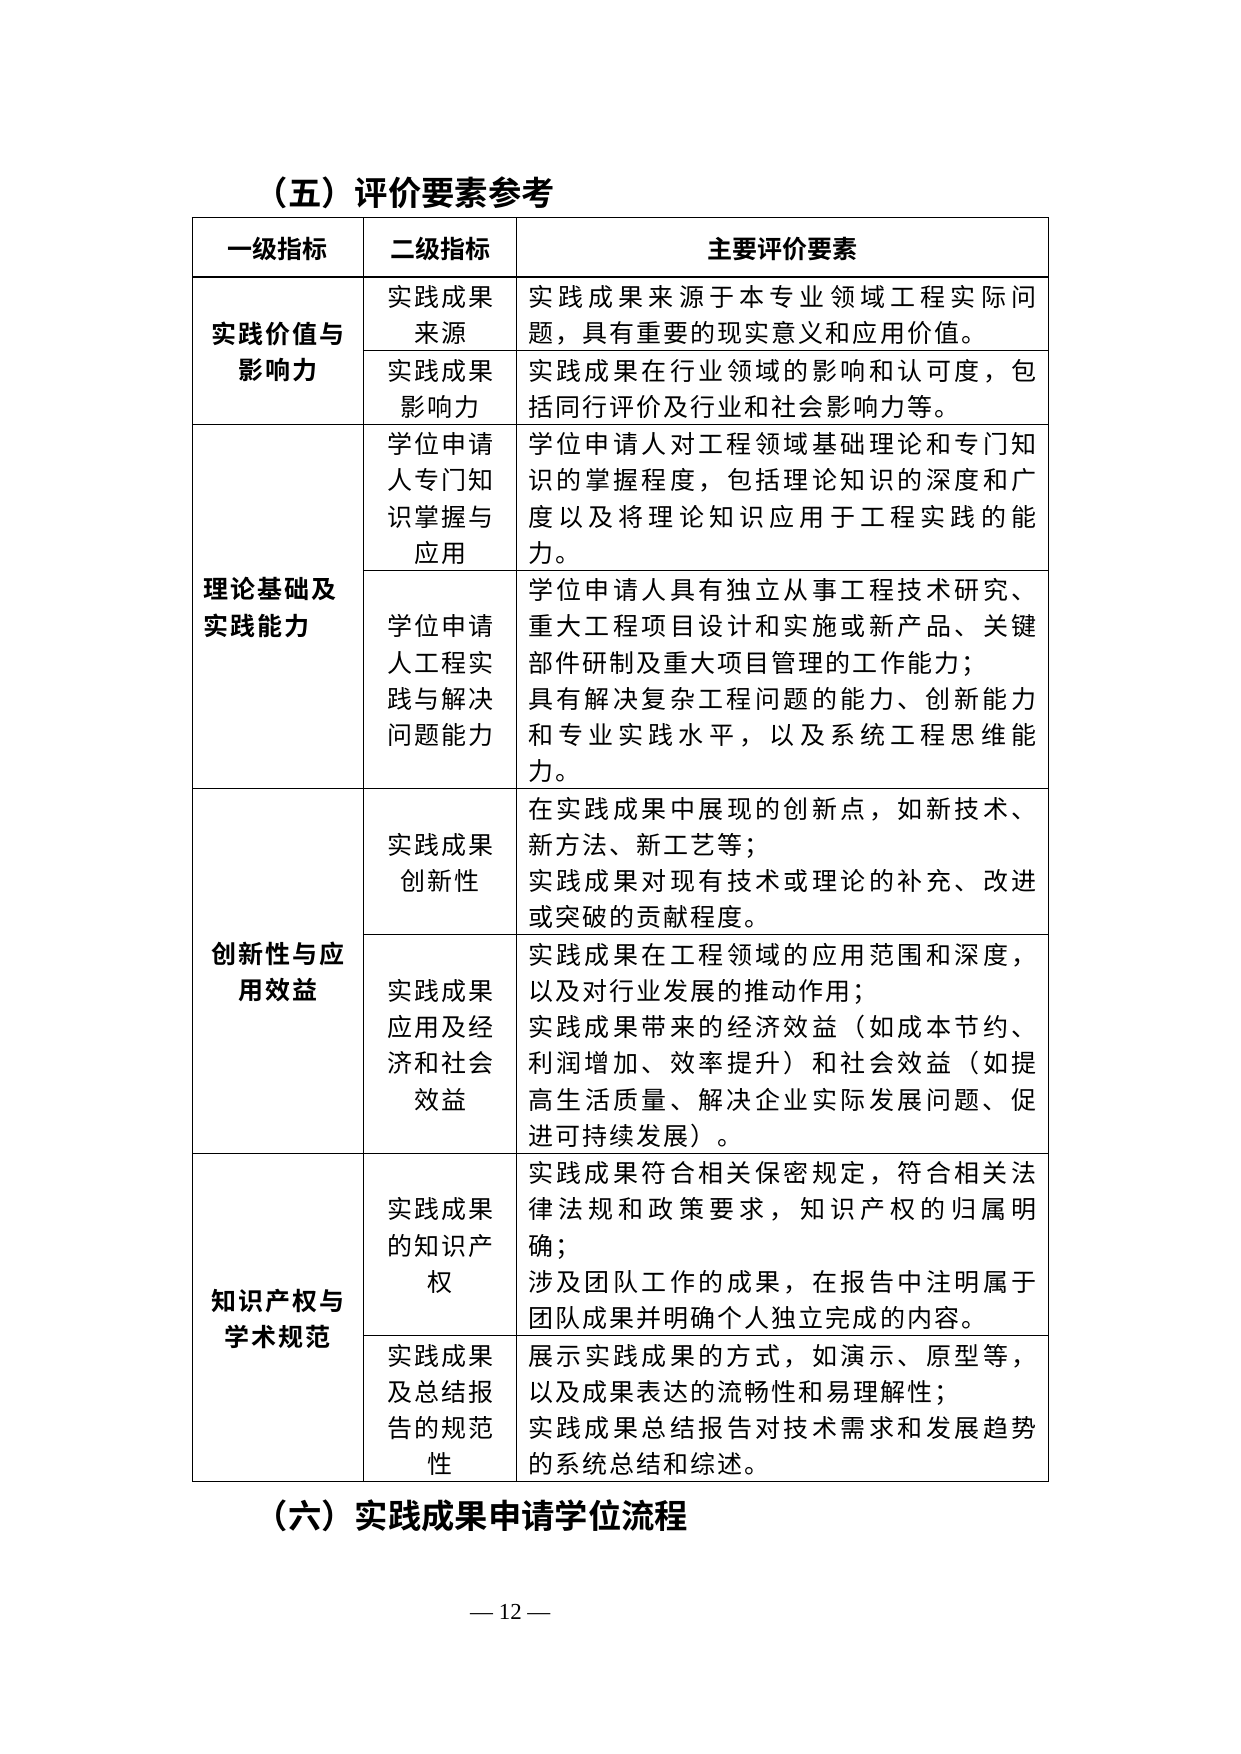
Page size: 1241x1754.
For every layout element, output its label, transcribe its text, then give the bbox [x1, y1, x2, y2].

table_header 主要评价要素 [517, 218, 1048, 276]
table_cell 实践成果来源于本专业领域工程实际问题，具有重要的现实意义和应用价值。 [517, 278, 1048, 350]
table_cell 实践成果应用及经济和社会效益 [364, 935, 516, 1153]
table_cell 实践成果及总结报告的规范性 [364, 1336, 516, 1481]
table_cell 实践成果符合相关保密规定，符合相关法律法规和政策要求，知识产权的归属明确； 涉及团队工作的成果，在报告中注明属于团队成果并明确个人独立完成的内容。 [517, 1154, 1048, 1335]
table_cell 实践成果的知识产权 [364, 1154, 516, 1335]
table_header 二级指标 [364, 218, 516, 276]
text （五）评价要素参考 [187, 159, 1053, 217]
table_cell 实践成果创新性 [364, 789, 516, 934]
table_cell 实践价值与影响力 [193, 278, 363, 423]
table_cell 实践成果在工程领域的应用范围和深度，以及对行业发展的推动作用； 实践成果带来的经济效益（如成本节约、利润增加、效率提升）和社会效益（如提高生活质量、解决企业实际发展问题、促进可持续发展）。 [517, 935, 1048, 1153]
table_cell 知识产权与学术规范 [193, 1154, 363, 1481]
table_cell 理论基础及实践能力 [193, 425, 363, 788]
table_cell 实践成果来源 [364, 278, 516, 350]
table_cell 实践成果影响力 [364, 351, 516, 423]
table_cell 创新性与应用效益 [193, 789, 363, 1153]
table_cell 学位申请人具有独立从事工程技术研究、重大工程项目设计和实施或新产品、关键部件研制及重大项目管理的工作能力； 具有解决复杂工程问题的能力、创新能力和专业实践水平，以及系统工程思维能力。 [517, 571, 1048, 788]
table_header 一级指标 [193, 218, 363, 276]
table_cell 学位申请人对工程领域基础理论和专门知识的掌握程度，包括理论知识的深度和广度以及将理论知识应用于工程实践的能力。 [517, 425, 1048, 569]
table_cell 在实践成果中展现的创新点，如新技术、新方法、新工艺等； 实践成果对现有技术或理论的补充、改进或突破的贡献程度。 [517, 789, 1048, 934]
table_cell 实践成果在行业领域的影响和认可度，包括同行评价及行业和社会影响力等。 [517, 351, 1048, 423]
text （六）实践成果申请学位流程 [187, 1482, 1053, 1540]
table_cell 展示实践成果的方式，如演示、原型等，以及成果表达的流畅性和易理解性； 实践成果总结报告对技术需求和发展趋势的系统总结和综述。 [517, 1336, 1048, 1481]
table_cell 学位申请人工程实践与解决问题能力 [364, 571, 516, 788]
table_cell 学位申请人专门知识掌握与应用 [364, 425, 516, 569]
